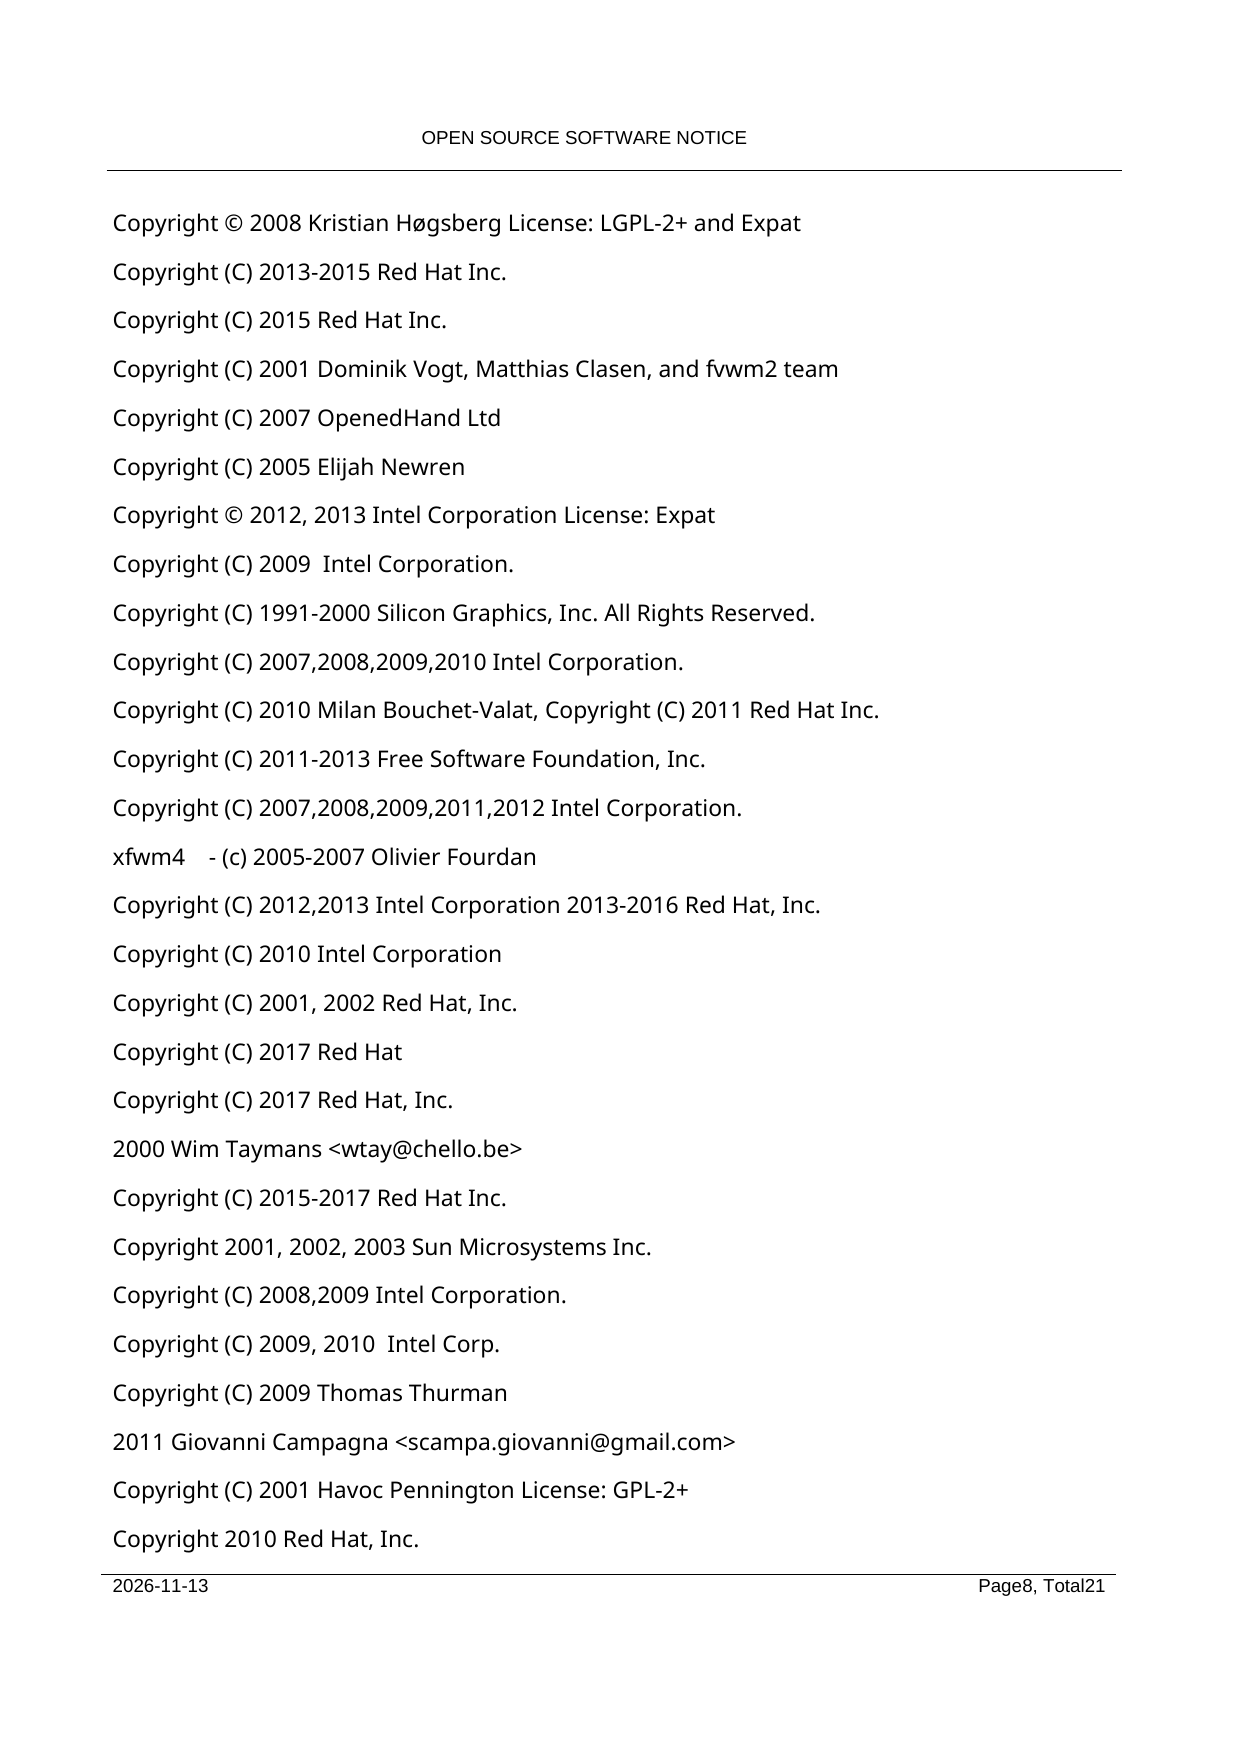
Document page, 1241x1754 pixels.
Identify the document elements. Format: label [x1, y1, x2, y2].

text [112, 206, 1128, 1555]
